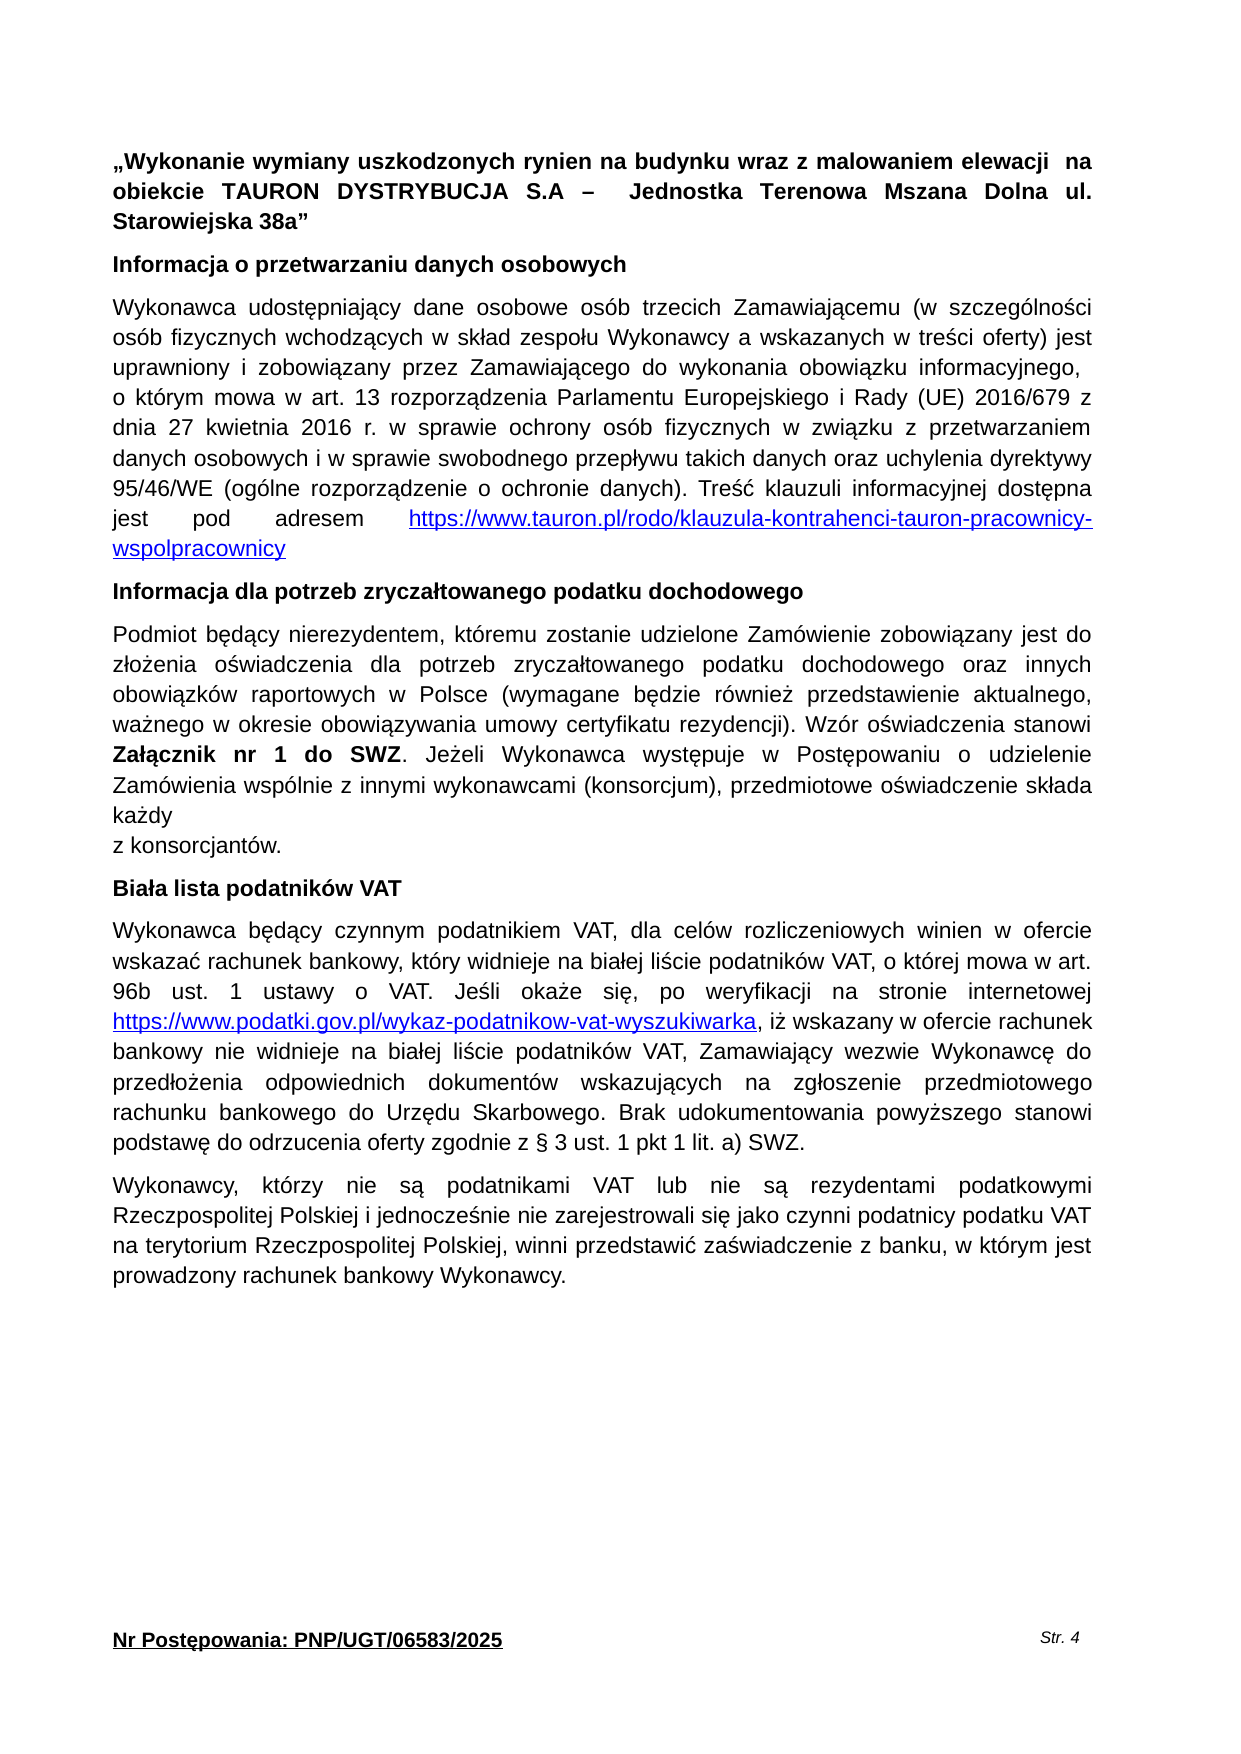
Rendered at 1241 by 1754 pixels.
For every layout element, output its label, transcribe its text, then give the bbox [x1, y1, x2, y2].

subtitle Podmiot będący nierezydentem, któremu zostanie udzielone Zamówienie zobowiązany jest do złożenia oświadczenia dla potrzeb zryczałtowanego podatku dochodowego oraz innych obowiązków raportowych w Polsce (wymagane będzie również przedstawienie aktualnego, ważnego w okresie obowiązywania umowy certyfikatu rezydencji). Wzór oświadczenia stanowi Załącznik nr 1 do SWZ. Jeżeli Wykonawca występuje w Postępowaniu o udzielenie Zamówienia wspólnie z innymi wykonawcami (konsorcjum), przedmiotowe oświadczenie składa każdy z konsorcjantów. [112, 621, 1093, 858]
subtitle Wykonawcy, którzy nie są podatnikami VAT lub nie są rezydentami podatkowymi Rzeczpospolitej Polskiej i jednocześnie nie zarejestrowali się jako czynni podatnicy podatku VAT na terytorium Rzeczpospolitej Polskiej, winni przedstawić zaświadczenie z banku, w którym jest prowadzony rachunek bankowy Wykonawcy. [112, 1172, 1093, 1288]
subtitle Wykonawca udostępniający dane osobowe osób trzecich Zamawiającemu (w szczególności osób fizycznych wchodzących w skład zespołu Wykonawcy a wskazanych w treści oferty) jest uprawniony i zobowiązany przez Zamawiającego do wykonania obowiązku informacyjnego, o którym mowa w art. 13 rozporządzenia Parlamentu Europejskiego i Rady (UE) 2016/679 z dnia 27 kwietnia 2016 r. w sprawie ochrony osób fizycznych w związku z przetwarzaniem danych osobowych i w sprawie swobodnego przepływu takich danych oraz uchylenia dyrektywy 95/46/WE (ogólne rozporządzenie o ochronie danych). Treść klauzuli informacyjnej dostępna jest pod adresem https://www.tauron.pl/rodo/klauzula-kontrahenci-tauron-pracownicy-wspolpracownicy [112, 293, 1093, 561]
subtitle Biała lista podatników VAT [112, 875, 1093, 901]
subtitle Informacja dla potrzeb zryczałtowanego podatku dochodowego [112, 578, 1093, 604]
subtitle Wykonawca będący czynnym podatnikiem VAT, dla celów rozliczeniowych winien w ofercie wskazać rachunek bankowy, który widnieje na białej liście podatników VAT, o której mowa w art. 96b ust. 1 ustawy o VAT. Jeśli okaże się, po weryfikacji na stronie internetowej https://www.podatki.gov.pl/wykaz-podatnikow-vat-wyszukiwarka, iż wskazany w ofercie rachunek bankowy nie widnieje na białej liście podatników VAT, Zamawiający wezwie Wykonawcę do przedłożenia odpowiednich dokumentów wskazujących na zgłoszenie przedmiotowego rachunku bankowego do Urzędu Skarbowego. Brak udokumentowania powyższego stanowi podstawę do odrzucenia oferty zgodnie z § 3 ust. 1 pkt 1 lit. a) SWZ. [112, 917, 1093, 1155]
subtitle Informacja o przetwarzaniu danych osobowych [112, 251, 1093, 277]
subtitle „Wykonanie wymiany uszkodzonych rynien na budynku wraz z malowaniem elewacji na obiekcie TAURON DYSTRYBUCJA S.A – Jednostka Terenowa Mszana Dolna ul. Starowiejska 38a” [112, 148, 1093, 234]
